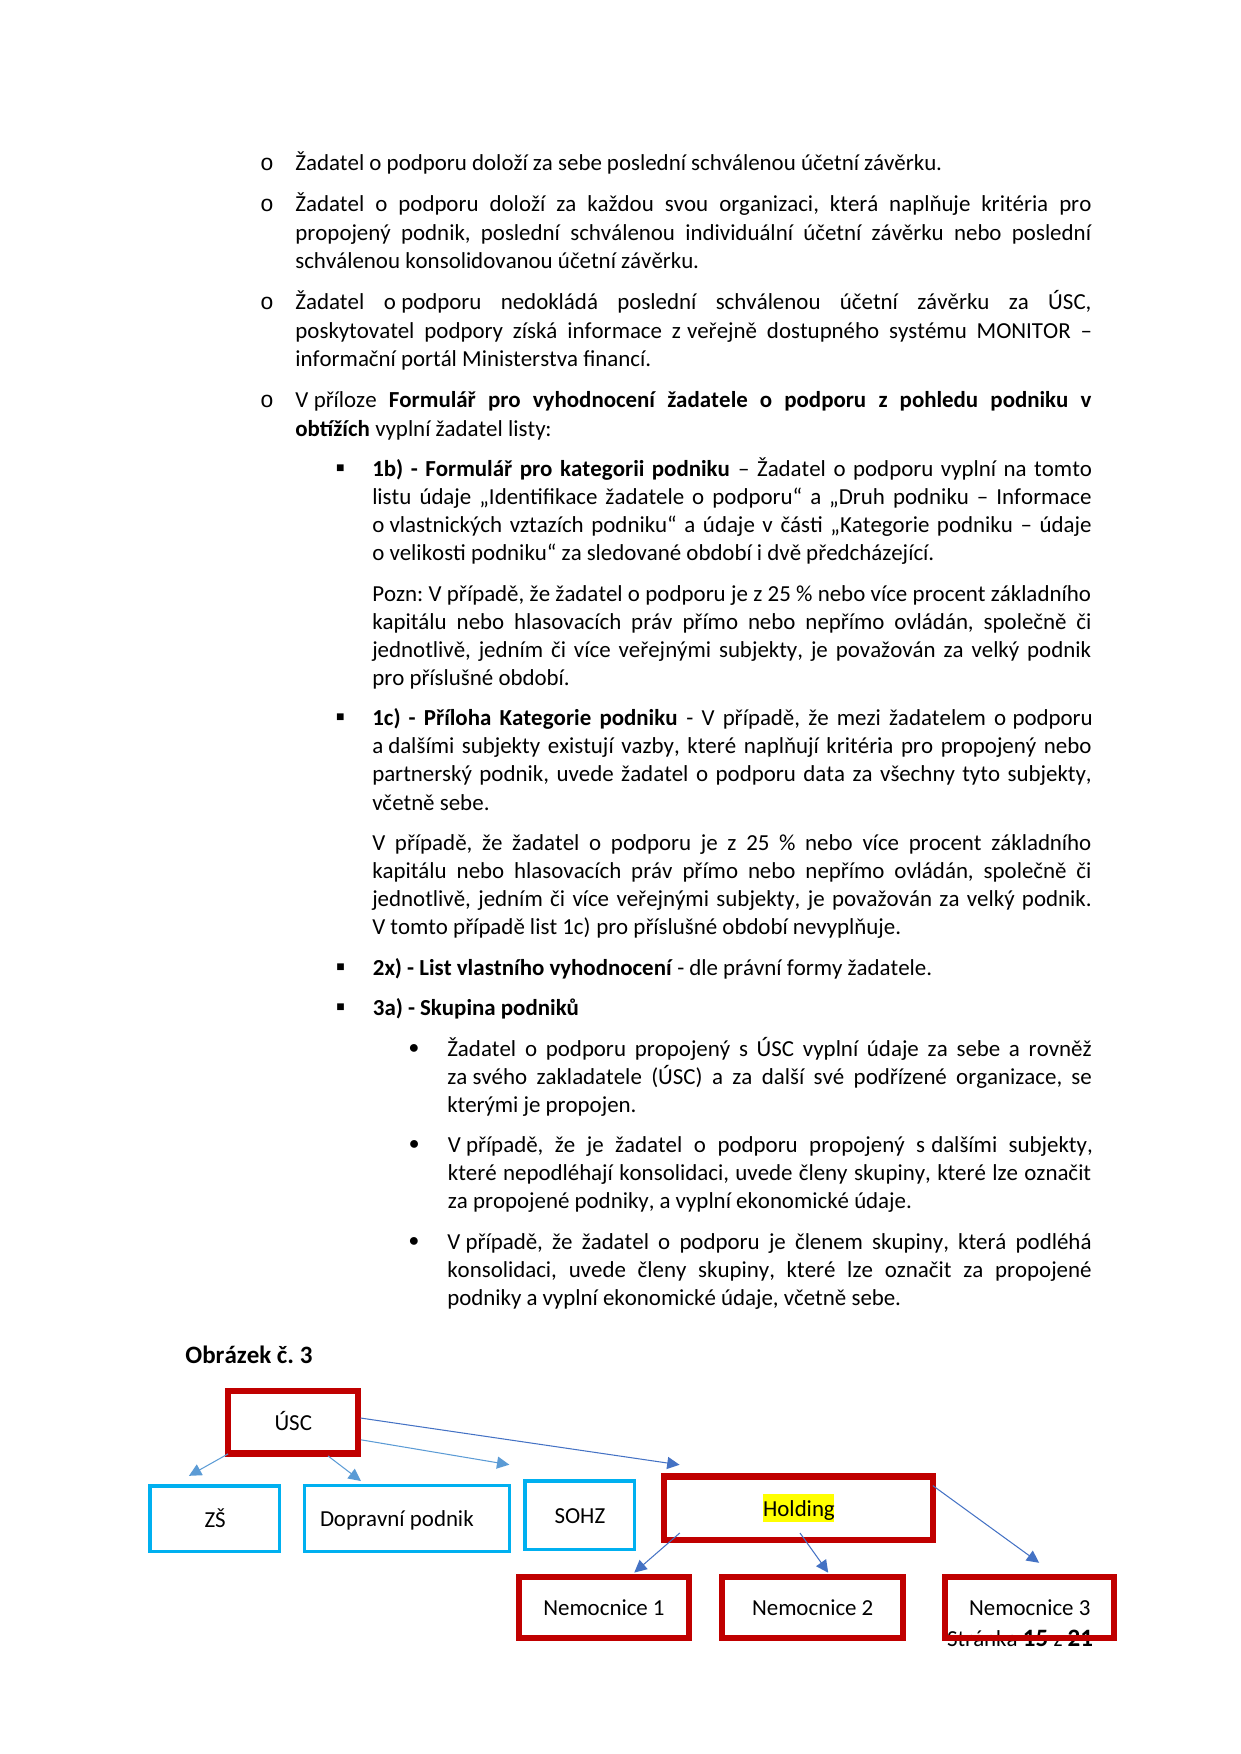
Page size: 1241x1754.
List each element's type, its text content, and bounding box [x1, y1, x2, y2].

list Žadatel o podporu doloží za každou svou organizaci, která naplňuje kritéria pro propojený podnik, poslední schválenou individuální účetní závěrku nebo poslední schválenou konsolidovanou účetní závěrku. [260, 189, 1093, 274]
list V případě, že žadatel o podporu je z 25 % nebo více procent základního kapitálu nebo hlasovacích práv přímo nebo nepřímo ovládán, společně či jednotlivě, jedním či více veřejnými subjekty, je považován za velký podnik. V tomto případě list 1c) pro příslušné období nevyplňuje. [372, 828, 1093, 940]
list V příloze Formulář pro vyhodnocení žadatele o podporu z pohledu podniku v obtížích vyplní žadatel listy: [260, 385, 1093, 442]
list V případě, že je žadatel o podporu propojený s dalšími subjekty, které nepodléhají konsolidaci, uvede členy skupiny, které lze označit za propojené podniky, a vyplní ekonomické údaje. [410, 1130, 1093, 1214]
list Žadatel o podporu nedokládá poslední schválenou účetní závěrku za ÚSC, poskytovatel podpory získá informace z veřejně dostupného systému MONITOR – informační portál Ministerstva financí. [260, 287, 1093, 372]
list Žadatel o podporu propojený s ÚSC vyplní údaje za sebe a rovněž za svého zakladatele (ÚSC) a za další své podřízené organizace, se kterými je propojen. [410, 1034, 1093, 1118]
list Pozn: V případě, že žadatel o podporu je z 25 % nebo více procent základního kapitálu nebo hlasovacích práv přímo nebo nepřímo ovládán, společně či jednotlivě, jedním či více veřejnými subjekty, je považován za velký podnik pro příslušné období. [372, 579, 1093, 691]
list 3a) - Skupina podniků [335, 993, 1093, 1021]
list 1c) - Příloha Kategorie podniku - V případě, že mezi žadatelem o podporu a dalšími subjekty existují vazby, které naplňují kritéria pro propojený nebo partnerský podnik, uvede žadatel o podporu data za všechny tyto subjekty, včetně sebe. [335, 703, 1093, 816]
list Žadatel o podporu doloží za sebe poslední schválenou účetní závěrku. [260, 148, 1093, 177]
list V případě, že žadatel o podporu je členem skupiny, která podléhá konsolidaci, uvede členy skupiny, které lze označit za propojené podniky a vyplní ekonomické údaje, včetně sebe. [410, 1227, 1093, 1311]
list 2x) - List vlastního vyhodnocení - dle právní formy žadatele. [335, 953, 1093, 981]
list 1b) - Formulář pro kategorii podniku – Žadatel o podporu vyplní na tomto listu údaje „Identifikace žadatele o podporu“ a „Druh podniku – Informace o vlastnických vztazích podniku“ a údaje v části „Kategorie podniku – údaje o velikosti podniku“ za sledované období i dvě předcházející. [335, 454, 1093, 566]
text Obrázek č. 3 [185, 1339, 1093, 1369]
